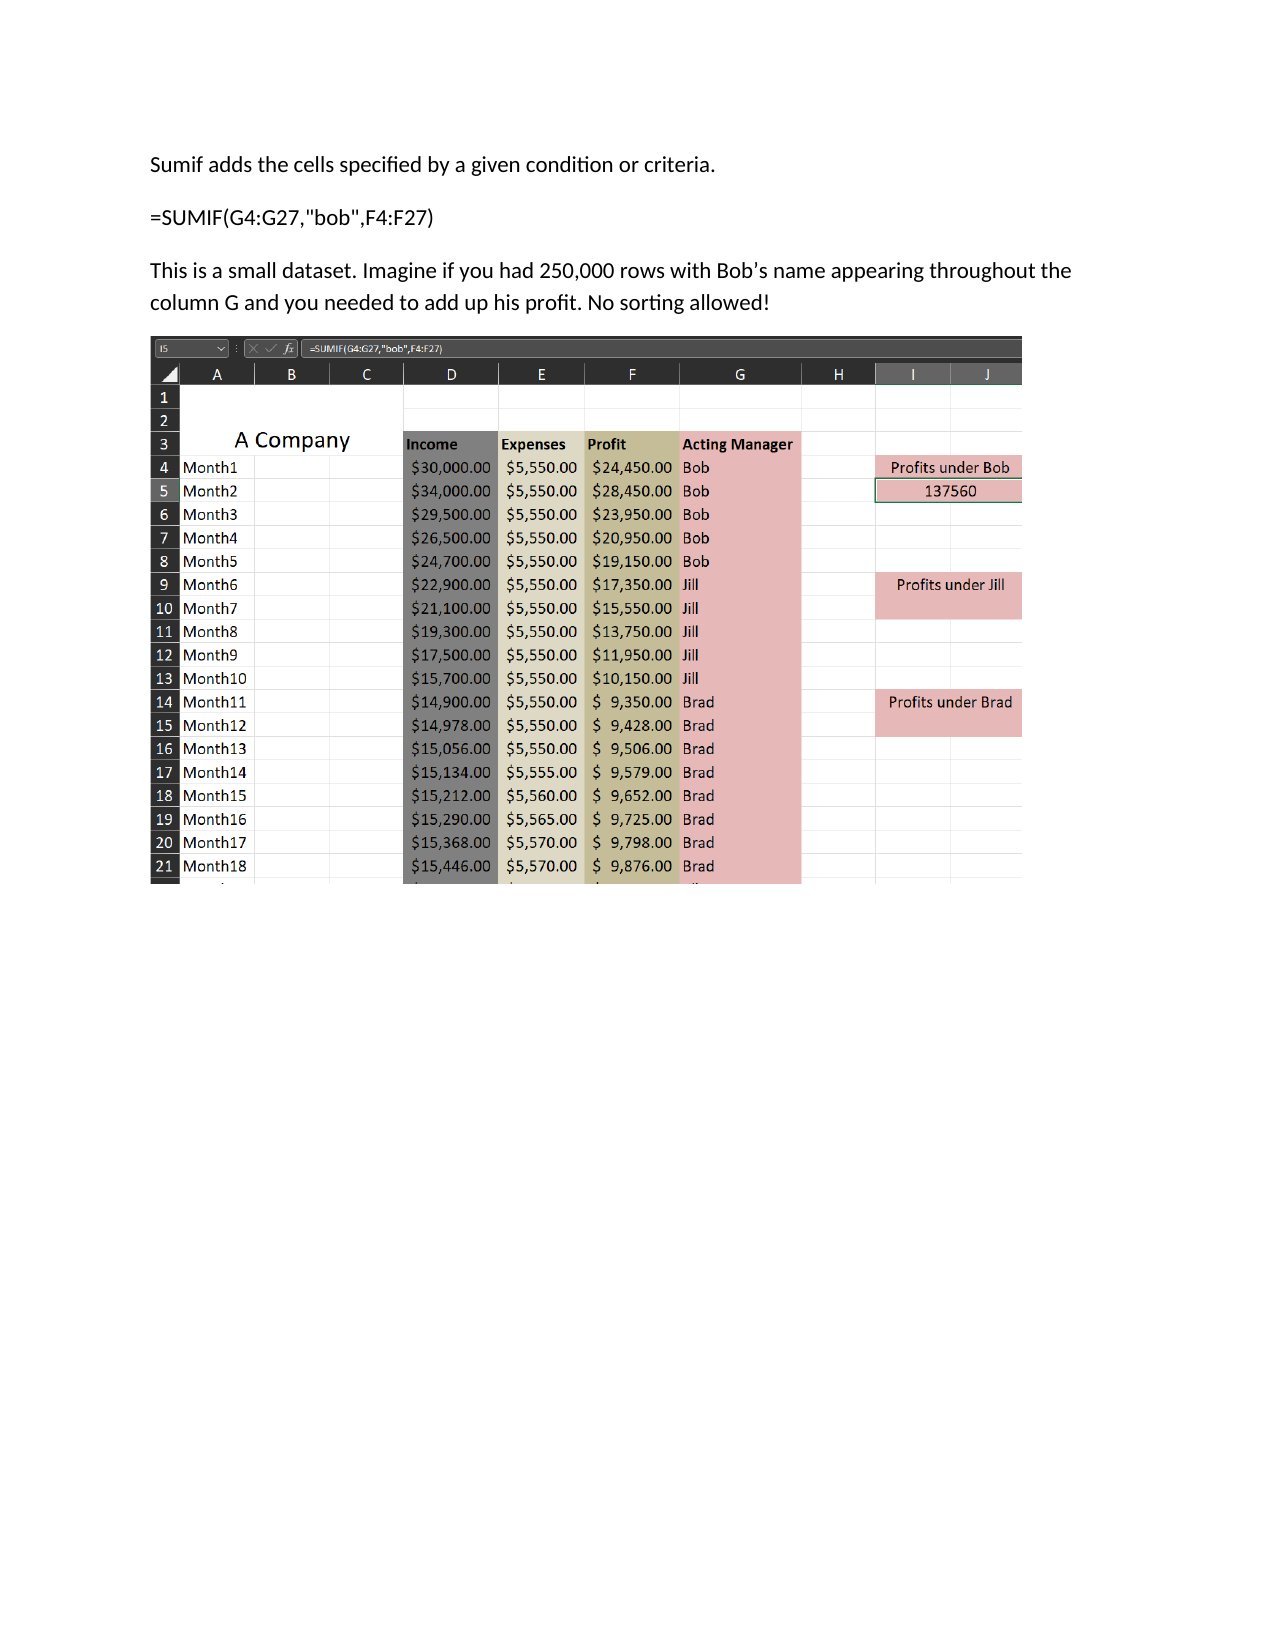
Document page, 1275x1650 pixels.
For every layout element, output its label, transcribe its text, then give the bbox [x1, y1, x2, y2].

text This is a small dataset. Imagine if you had 250,000 rows with Bob’s name appearing throughout the column G and you needed to add up his profit. No sorting allowed! [150, 256, 1125, 316]
text Sumif adds the cells specified by a given condition or criteria. [150, 150, 1125, 178]
text =SUMIF(G4:G27,"bob",F4:F27) [150, 203, 1125, 231]
